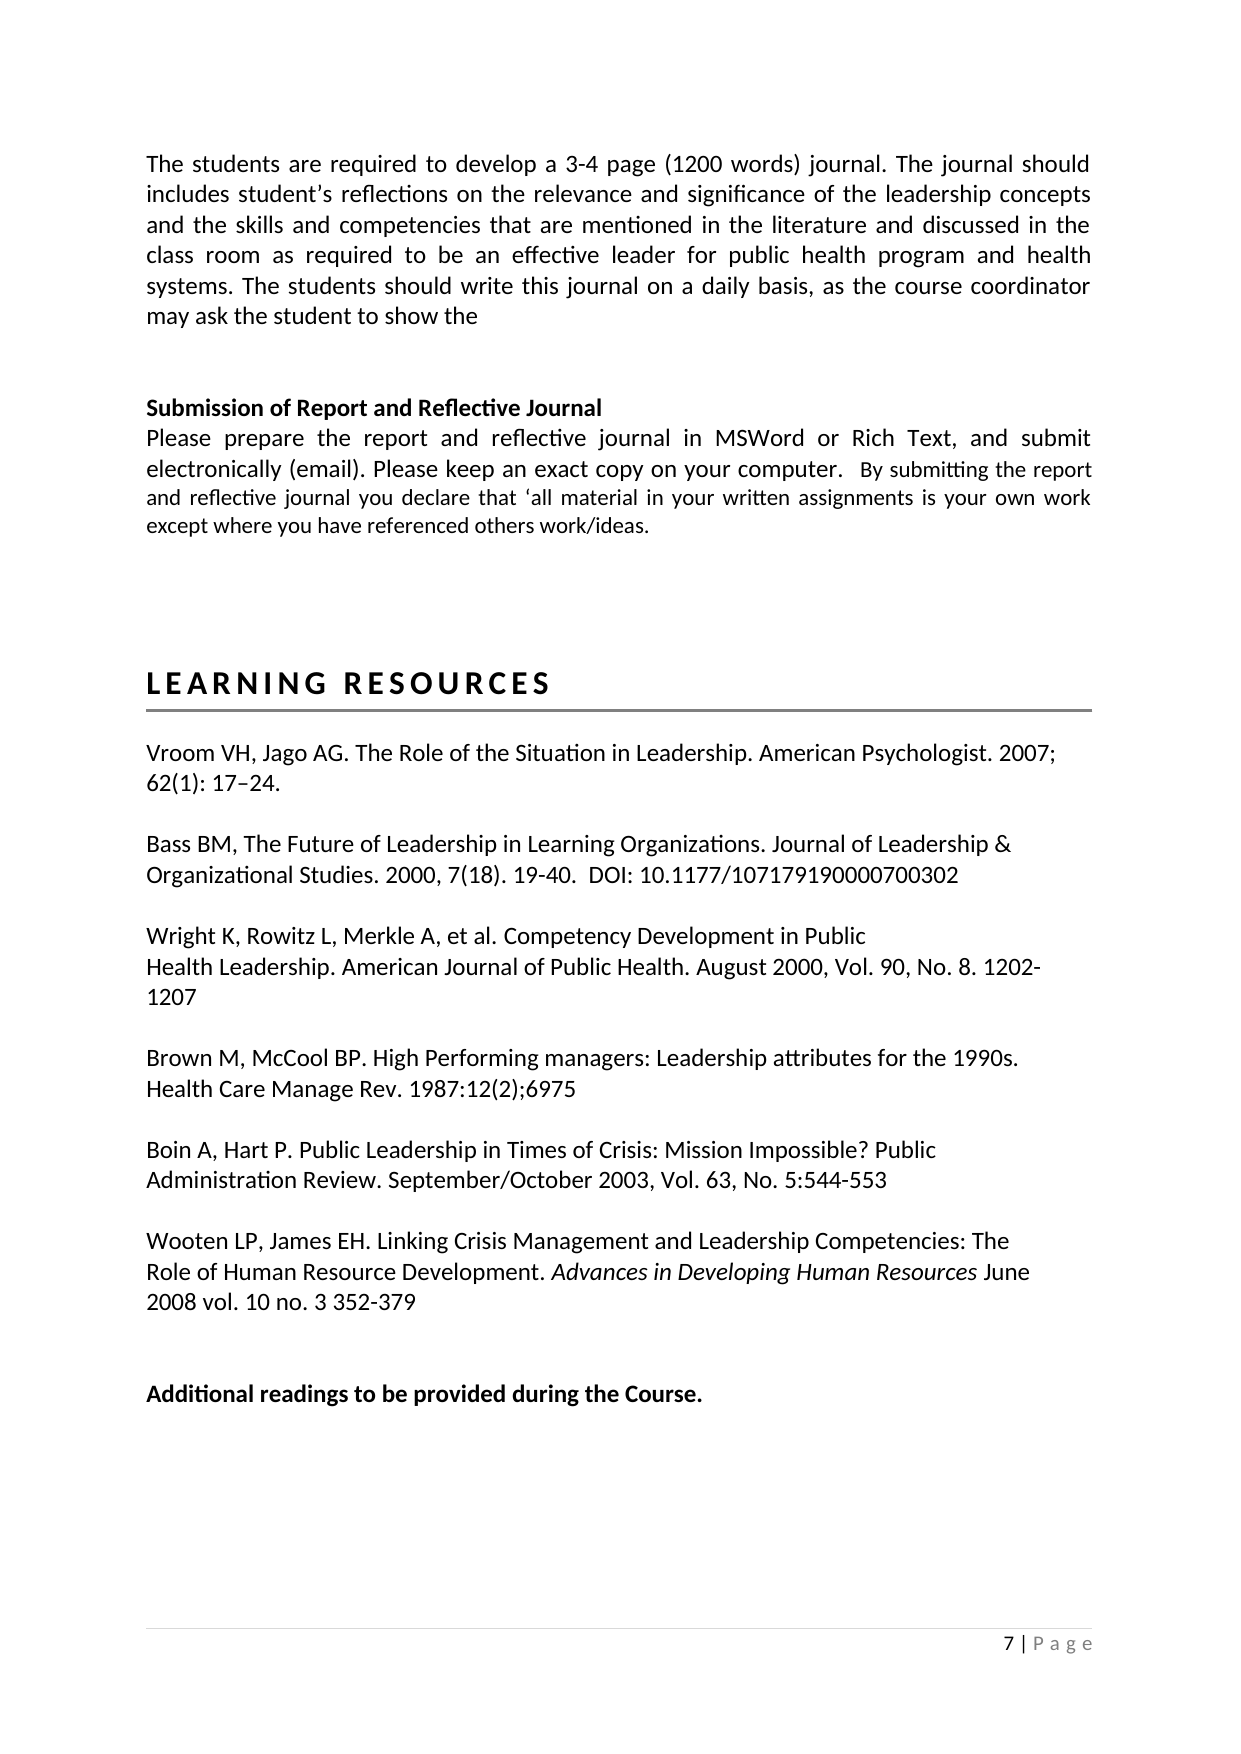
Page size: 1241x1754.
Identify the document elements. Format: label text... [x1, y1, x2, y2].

text Bass BM, The Future of Leadership in Learning Organizations. Journal of Leadership & Organizational Studies. 2000, 7(18). 19-40. DOI: 10.1177/107179190000700302 [146, 828, 1047, 889]
text Submission of Report and Reflective Journal [146, 392, 1092, 422]
text Brown M, McCool BP. High Performing managers: Leadership attributes for the 1990s. Health Care Manage Rev. 1987:12(2);6975 [146, 1042, 1047, 1103]
text Wright K, Rowitz L, Merkle A, et al. Competency Development in Public [146, 920, 1047, 951]
text Additional readings to be provided during the Course. [146, 1378, 1047, 1408]
text The students are required to develop a 3-4 page (1200 words) journal. The journal should includes student’s reflections on the relevance and significance of the leadership concepts and the skills and competencies that are mentioned in the literature and discussed in the class room as required to be an effective leader for public health program and health systems. The students should write this journal on a daily basis, as the course coordinator may ask the student to show the [146, 148, 1092, 331]
text Vroom VH, Jago AG. The Role of the Situation in Leadership. American Psychologist. 2007; 62(1): 17–24. [146, 737, 1092, 798]
text Boin A, Hart P. Public Leadership in Times of Crisis: Mission Impossible? Public Administration Review. September/October 2003, Vol. 63, No. 5:544-553 [146, 1134, 1047, 1195]
text Please prepare the report and reflective journal in MSWord or Rich Text, and submit electronically (email). Please keep an exact copy on your computer. By submitting the report and reflective journal you declare that ‘all material in your written assignments is your own work except where you have referenced others work/ideas. [146, 422, 1092, 539]
subtitle Wooten LP, James EH. Linking Crisis Management and Leadership Competencies: The Role of Human Resource Development. Advances in Developing Human Resources June 2008 vol. 10 no. 3 352-379 [146, 1225, 1047, 1317]
subtitle Learning Resources [146, 662, 1092, 709]
text Health Leadership. American Journal of Public Health. August 2000, Vol. 90, No. 8. 1202-1207 [146, 951, 1047, 1012]
